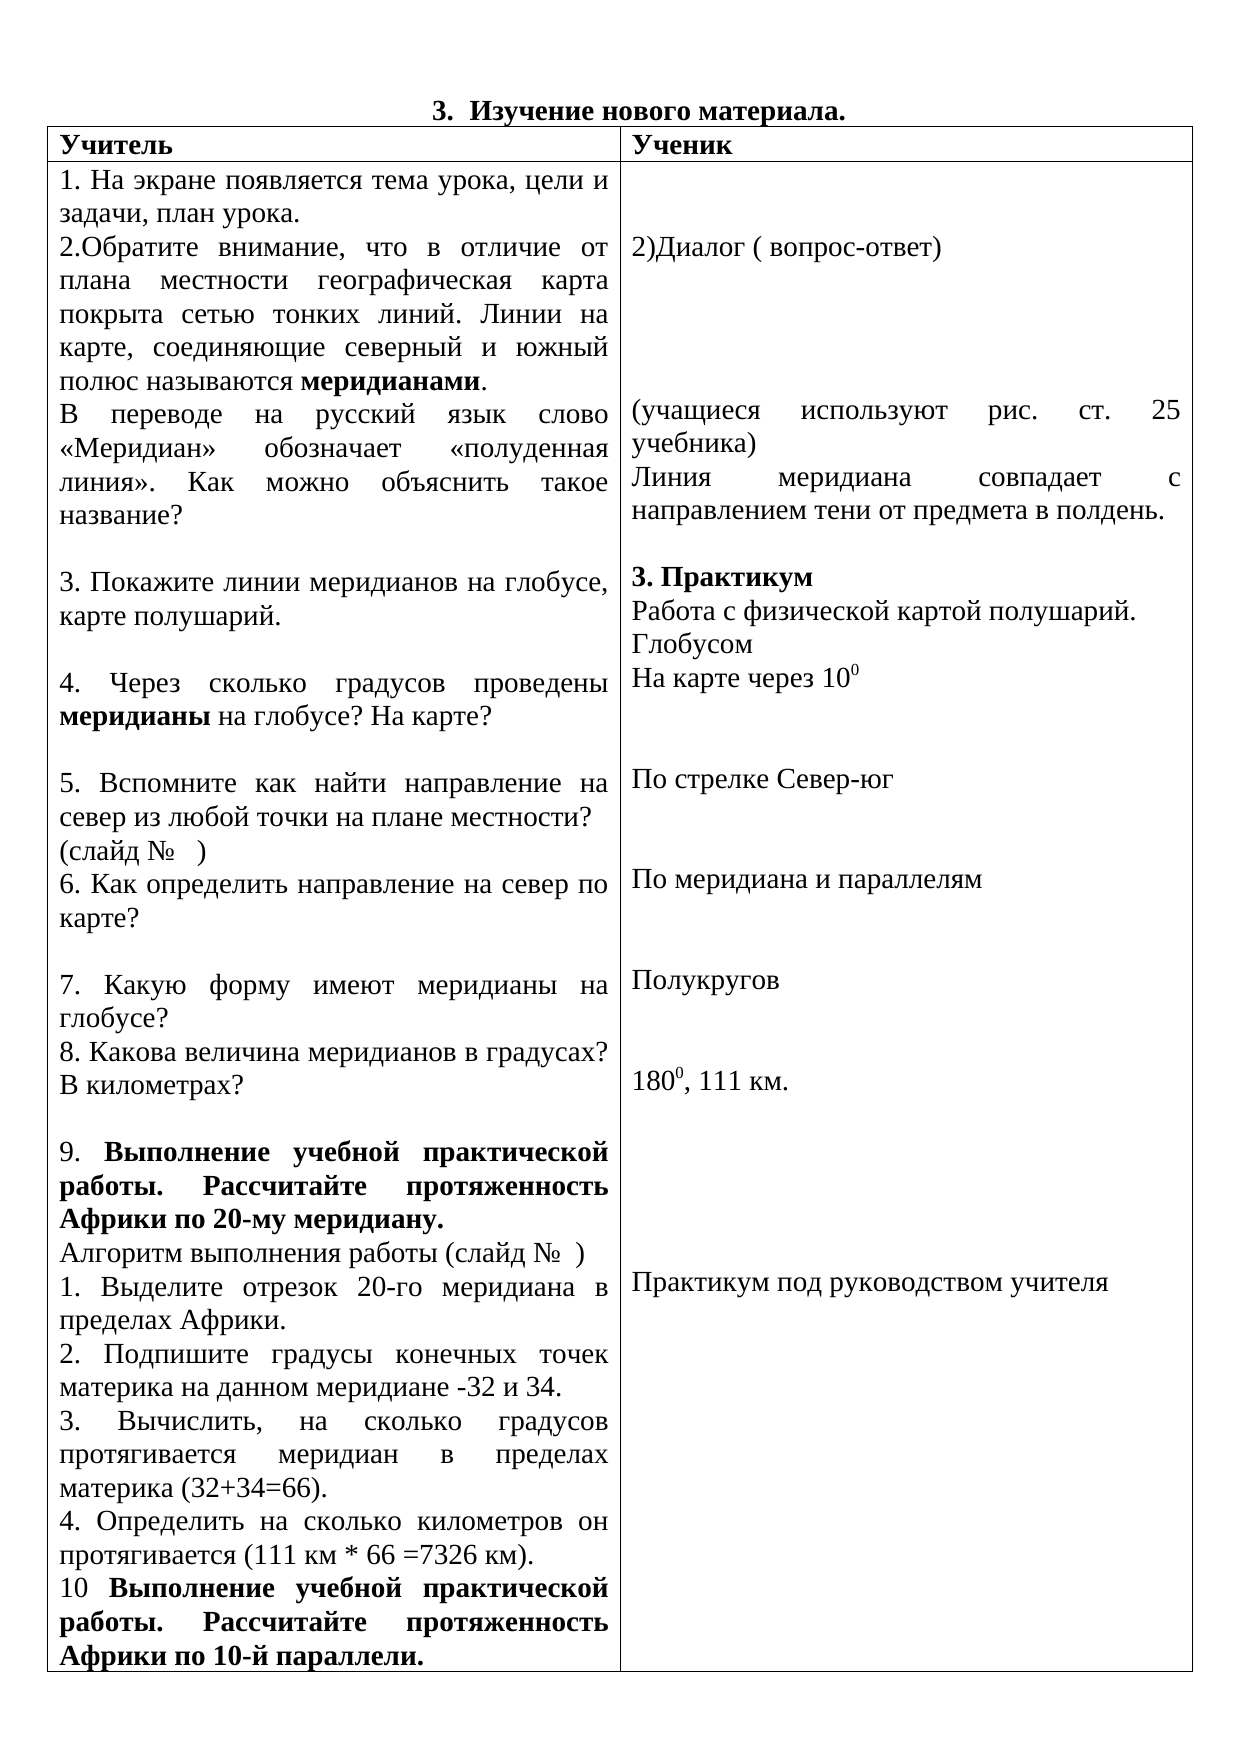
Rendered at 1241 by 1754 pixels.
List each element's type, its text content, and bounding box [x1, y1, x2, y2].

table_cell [48, 162, 620, 1671]
table_header Ученик [621, 127, 1192, 161]
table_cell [621, 162, 1192, 1671]
list Изучение нового материала. [97, 93, 1181, 126]
table_header Учитель [48, 127, 620, 161]
